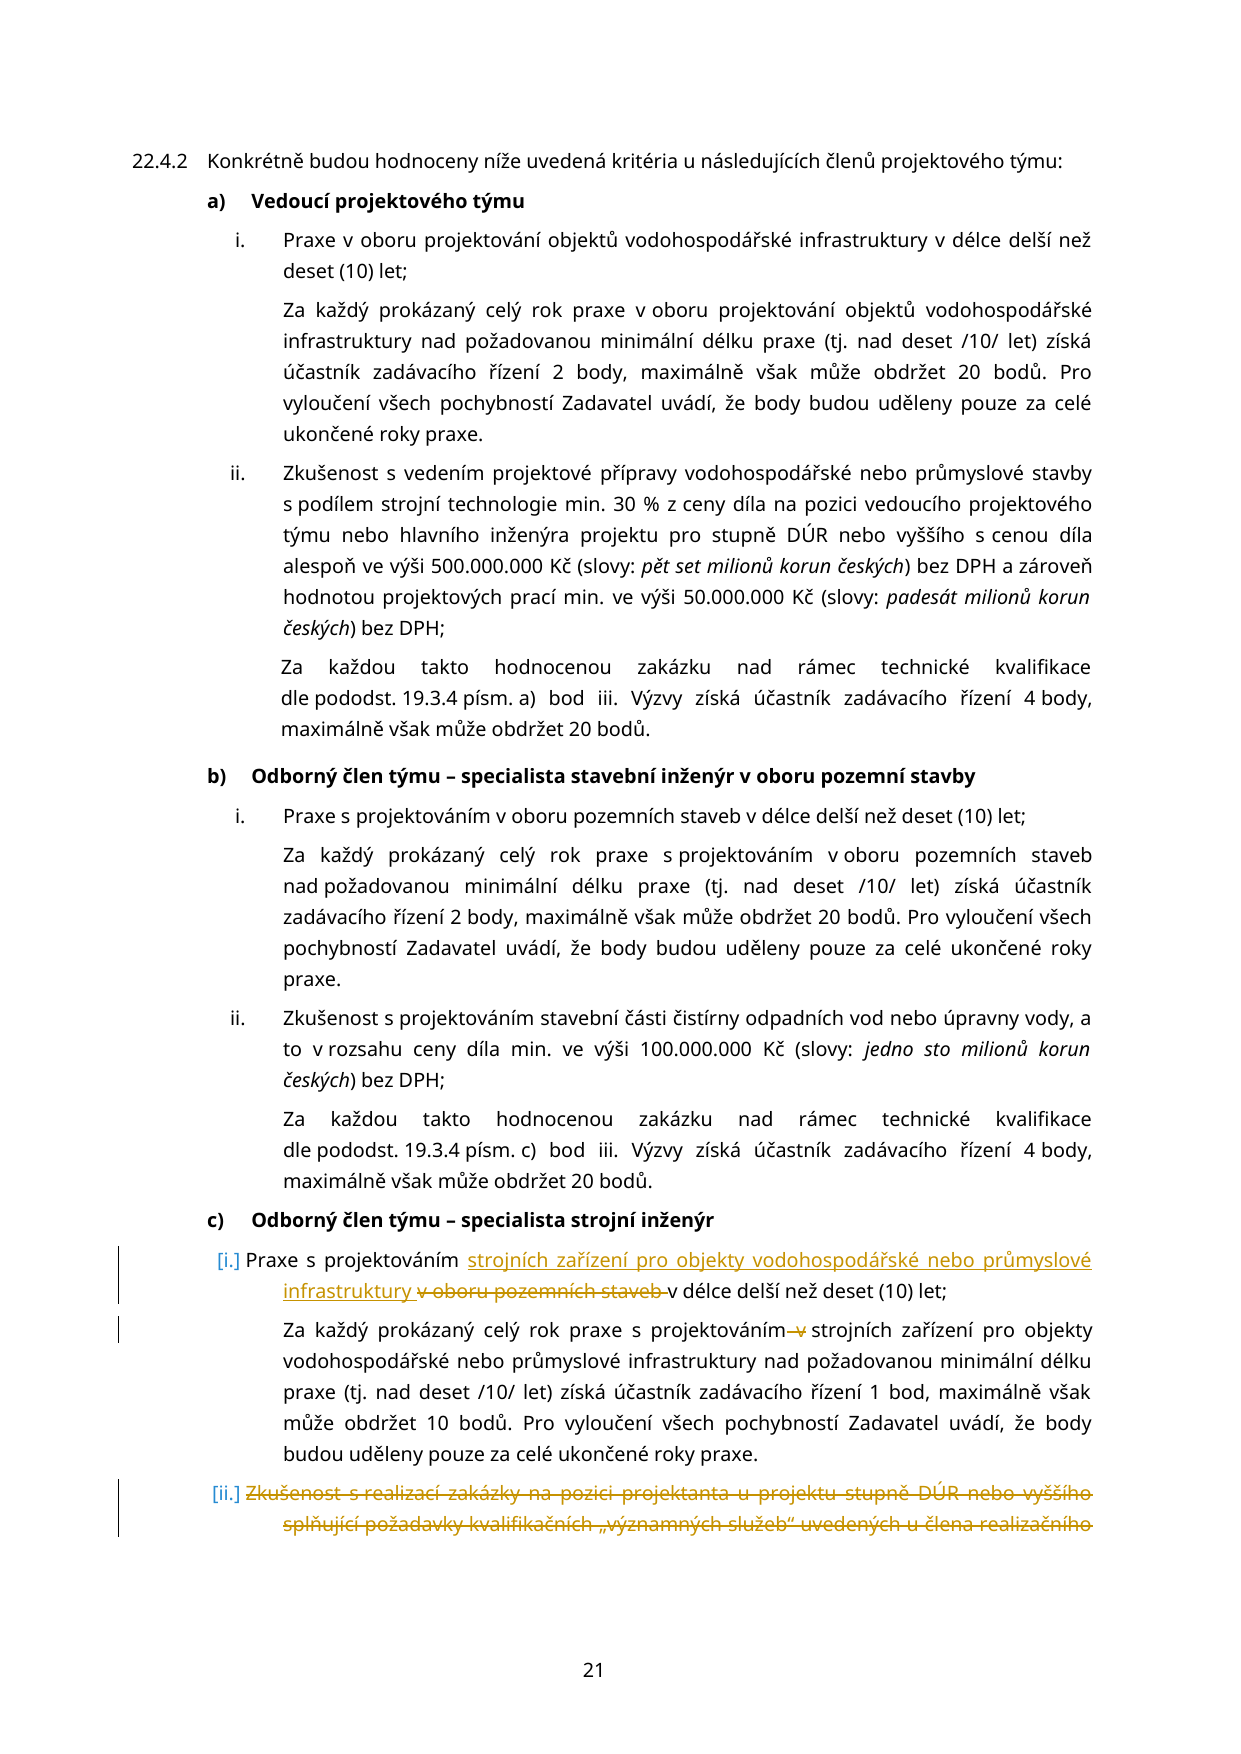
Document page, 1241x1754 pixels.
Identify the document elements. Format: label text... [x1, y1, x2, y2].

text Za každou takto hodnocenou zakázku nad rámec technické kvalifikace dle pododst. 19.3.4 písm. a) bod iii. Výzvy získá účastník zadávacího řízení 4 body, maximálně však může obdržet 20 bodů. [281, 653, 1093, 742]
list Odborný člen týmu – specialista stavební inženýr v oboru pozemní stavby [207, 763, 1093, 790]
list Praxe v oboru projektování objektů vodohospodářské infrastruktury v délce delší než deset (10) let; [245, 226, 1093, 284]
list Zkušenost s projektováním stavební části čistírny odpadních vod nebo úpravny vody, a to v rozsahu ceny díla min. ve výši 100.000.000 Kč (slovy: jedno sto milionů korun českých) bez DPH; [245, 1004, 1093, 1093]
list Zkušenost s vedením projektové přípravy vodohospodářské nebo průmyslové stavby s podílem strojní technologie min. 30 % z ceny díla na pozici vedoucího projektového týmu nebo hlavního inženýra projektu pro stupně DÚR nebo vyššího s cenou díla alespoň ve výši 500.000.000 Kč (slovy: pět set milionů korun českých) bez DPH a zároveň hodnotou projektových prací min. ve výši 50.000.000 Kč (slovy: padesát milionů korun českých) bez DPH; [245, 459, 1093, 641]
list Za každý prokázaný celý rok praxe s projektováním v oboru pozemních staveb nad požadovanou minimální délku praxe (tj. nad deset /10/ let) získá účastník zadávacího řízení 2 body, maximálně však může obdržet 20 bodů. Pro vyloučení všech pochybností Zadavatel uvádí, že body budou uděleny pouze za celé ukončené roky praxe. [283, 841, 1093, 992]
list Za každý prokázaný celý rok praxe s projektováním strojních zařízení pro objekty vodohospodářské nebo průmyslové infrastruktury nad požadovanou minimální délku praxe (tj. nad deset /10/ let) získá účastník zadávacího řízení 1 bod, maximálně však může obdržet 10 bodů. Pro vyloučení všech pochybností Zadavatel uvádí, že body budou uděleny pouze za celé ukončené roky praxe. [283, 1316, 1093, 1467]
list Odborný člen týmu – specialista strojní inženýr [207, 1207, 1093, 1234]
list Za každý prokázaný celý rok praxe v oboru projektování objektů vodohospodářské infrastruktury nad požadovanou minimální délku praxe (tj. nad deset /10/ let) získá účastník zadávacího řízení 2 body, maximálně však může obdržet 20 bodů. Pro vyloučení všech pochybností Zadavatel uvádí, že body budou uděleny pouze za celé ukončené roky praxe. [283, 296, 1093, 447]
list Praxe s projektováním v oboru pozemních staveb v délce delší než deset (10) let; [245, 802, 1093, 829]
list Za každou takto hodnocenou zakázku nad rámec technické kvalifikace dle pododst. 19.3.4 písm. c) bod iii. Výzvy získá účastník zadávacího řízení 4 body, maximálně však může obdržet 20 bodů. [283, 1106, 1093, 1194]
list Vedoucí projektového týmu [207, 187, 1093, 214]
text Konkrétně budou hodnoceny níže uvedená kritéria u následujících členů projektového týmu: [132, 148, 1093, 174]
list Praxe s projektováním v délce delší než deset (10) let; [245, 1246, 1093, 1304]
